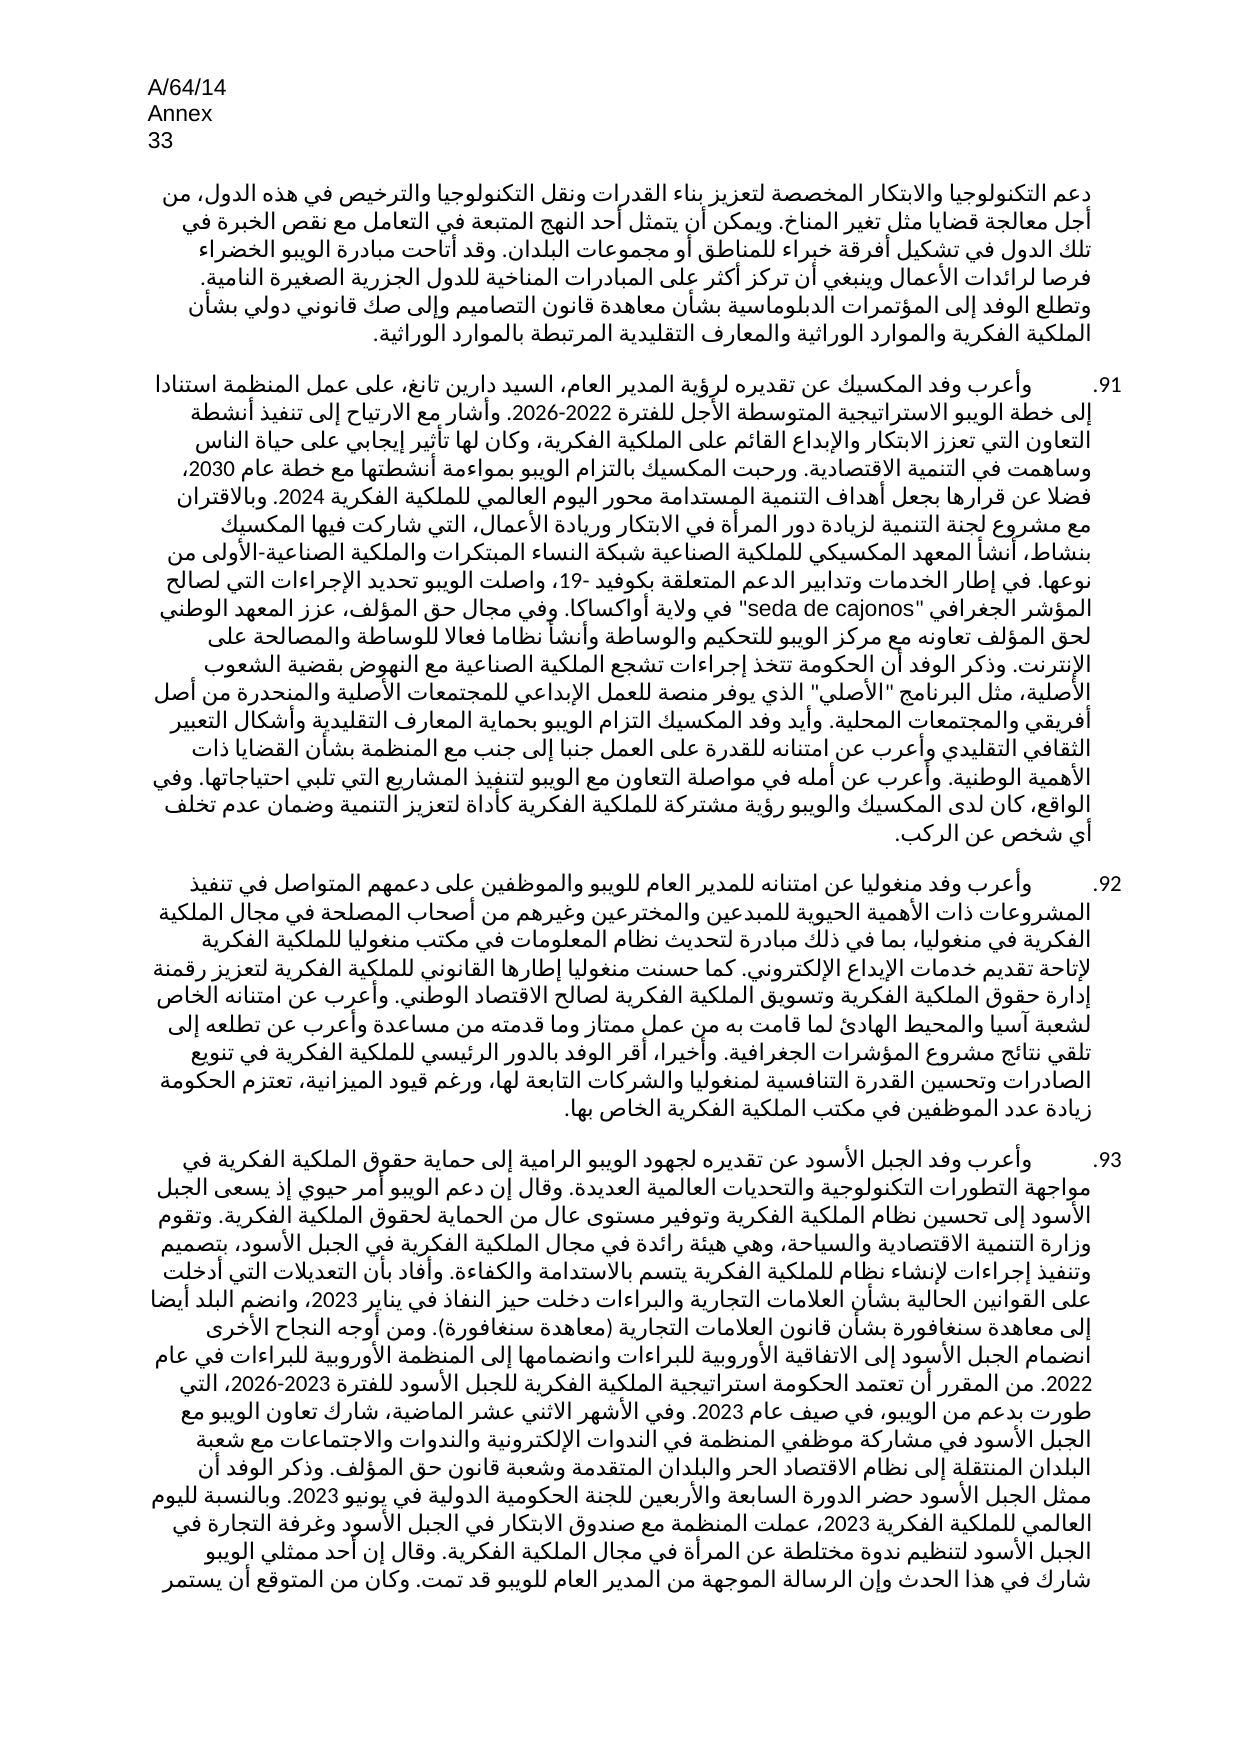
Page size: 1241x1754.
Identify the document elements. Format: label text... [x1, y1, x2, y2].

text وأعرب وفد المكسيك عن تقديره لرؤية المدير العام، السيد دارين تانغ، على عمل المنظمة استنادا إلى خطة الويبو الاستراتيجية المتوسطة الأجل للفترة 2022-2026. وأشار مع الارتياح إلى تنفيذ أنشطة التعاون التي تعزز الابتكار والإبداع القائم على الملكية الفكرية، وكان لها تأثير إيجابي على حياة الناس وساهمت في التنمية الاقتصادية. ورحبت المكسيك بالتزام الويبو بمواءمة أنشطتها مع خطة عام 2030، فضلا عن قرارها بجعل أهداف التنمية المستدامة محور اليوم العالمي للملكية الفكرية 2024. وبالاقتران مع مشروع لجنة التنمية لزيادة دور المرأة في الابتكار وريادة الأعمال، التي شاركت فيها المكسيك بنشاط، أنشأ المعهد المكسيكي للملكية الصناعية شبكة النساء المبتكرات والملكية الصناعية-الأولى من نوعها. في إطار الخدمات وتدابير الدعم المتعلقة بكوفيد -19، واصلت الويبو تحديد الإجراءات التي لصالح المؤشر الجغرافي "seda de cajonos" في ولاية أواكساكا. وفي مجال حق المؤلف، عزز المعهد الوطني لحق المؤلف تعاونه مع مركز الويبو للتحكيم والوساطة وأنشأ نظاما فعالا للوساطة والمصالحة على الإنترنت. وذكر الوفد أن الحكومة تتخذ إجراءات تشجع الملكية الصناعية مع النهوض بقضية الشعوب الأصلية، مثل البرنامج "الأصلي" الذي يوفر منصة للعمل الإبداعي للمجتمعات الأصلية والمنحدرة من أصل أفريقي والمجتمعات المحلية. وأيد وفد المكسيك التزام الويبو بحماية المعارف التقليدية وأشكال التعبير الثقافي التقليدي وأعرب عن امتنانه للقدرة على العمل جنبا إلى جنب مع المنظمة بشأن القضايا ذات الأهمية الوطنية. وأعرب عن أمله في مواصلة التعاون مع الويبو لتنفيذ المشاريع التي تلبي احتياجاتها. وفي الواقع، كان لدى المكسيك والويبو رؤية مشتركة للملكية الفكرية كأداة لتعزيز التنمية وضمان عدم تخلف أي شخص عن الركب. [148, 370, 1092, 847]
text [148, 1145, 1092, 1593]
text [148, 179, 1092, 347]
text وأعرب وفد منغوليا عن امتنانه للمدير العام للويبو والموظفين على دعمهم المتواصل في تنفيذ المشروعات ذات الأهمية الحيوية للمبدعين والمخترعين وغيرهم من أصحاب المصلحة في مجال الملكية الفكرية في منغوليا، بما في ذلك مبادرة لتحديث نظام المعلومات في مكتب منغوليا للملكية الفكرية لإتاحة تقديم خدمات الإيداع الإلكتروني. كما حسنت منغوليا إطارها القانوني للملكية الفكرية لتعزيز رقمنة إدارة حقوق الملكية الفكرية وتسويق الملكية الفكرية لصالح الاقتصاد الوطني. وأعرب عن امتنانه الخاص لشعبة آسيا والمحيط الهادئ لما قامت به من عمل ممتاز وما قدمته من مساعدة وأعرب عن تطلعه إلى تلقي نتائج مشروع المؤشرات الجغرافية. وأخيرا، أقر الوفد بالدور الرئيسي للملكية الفكرية في تنويع الصادرات وتحسين القدرة التنافسية لمنغوليا والشركات التابعة لها، ورغم قيود الميزانية، تعتزم الحكومة زيادة عدد الموظفين في مكتب الملكية الفكرية الخاص بها. [148, 869, 1092, 1122]
